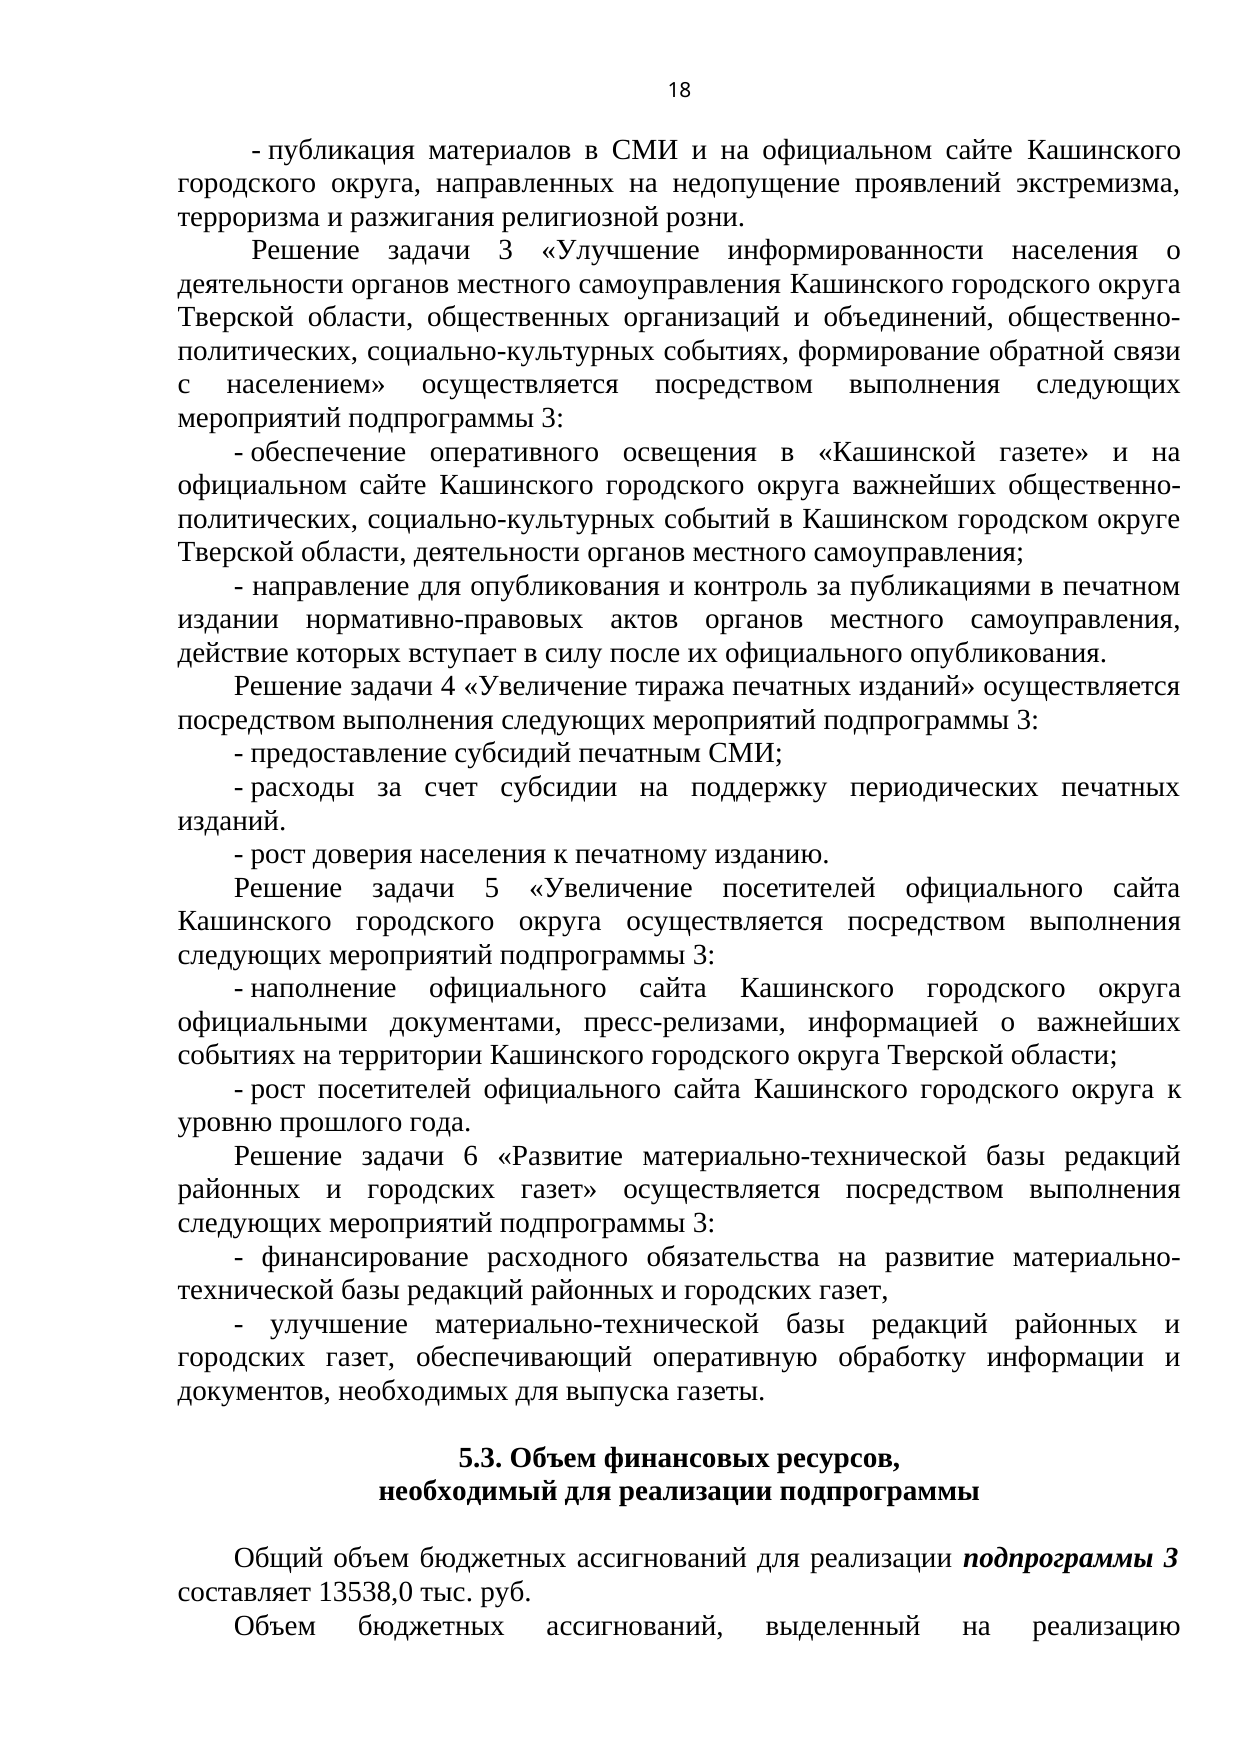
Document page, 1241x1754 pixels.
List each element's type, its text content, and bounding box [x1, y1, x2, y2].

text - финансирование расходного обязательства на развитие материально-технической базы редакций районных и городских газет, [177, 1239, 1181, 1306]
text - наполнение официального сайта Кашинского городского округа официальными документами, пресс-релизами, информацией о важнейших событиях на территории Кашинского городского округа Тверской области; [177, 970, 1181, 1071]
text - улучшение материально-технической базы редакций районных и городских газет, обеспечивающий оперативную обработку информации и документов, необходимых для выпуска газеты. [177, 1306, 1181, 1406]
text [177, 1608, 1181, 1641]
text - публикация материалов в СМИ и на официальном сайте Кашинского городского округа, направленных на недопущение проявлений экстремизма, терроризма и разжигания религиозной розни. [177, 132, 1181, 232]
text - рост доверия населения к печатному изданию. [177, 836, 1181, 870]
text 5.3. Объем финансовых ресурсов, [177, 1440, 1181, 1473]
text Решение задачи 6 «Развитие материально-технической базы редакций районных и городских газет» осуществляется посредством выполнения следующих мероприятий подпрограммы 3: [177, 1138, 1181, 1239]
text Решение задачи 3 «Улучшение информированности населения о деятельности органов местного самоуправления Кашинского городского округа Тверской области, общественных организаций и объединений, общественно-политических, социально-культурных событиях, формирование обратной связи с населением» осуществляется посредством выполнения следующих мероприятий подпрограммы 3: [177, 232, 1181, 434]
text Решение задачи 4 «Увеличение тиража печатных изданий» осуществляется посредством выполнения следующих мероприятий подпрограммы 3: [177, 668, 1181, 736]
text - рост посетителей официального сайта Кашинского городского округа к уровню прошлого года. [177, 1071, 1181, 1138]
text Решение задачи 5 «Увеличение посетителей официального сайта Кашинского городского округа осуществляется посредством выполнения следующих мероприятий подпрограммы 3: [177, 870, 1181, 970]
text - обеспечение оперативного освещения в «Кашинской газете» и на официальном сайте Кашинского городского округа важнейших общественно-политических, социально-культурных событий в Кашинском городском округе Тверской области, деятельности органов местного самоуправления; [177, 434, 1181, 568]
text Общий объем бюджетных ассигнований для реализации подпрограммы 3 составляет 13538,0 тыс. руб. [177, 1541, 1181, 1608]
text необходимый для реализации подпрограммы [177, 1473, 1181, 1507]
text - предоставление субсидий печатным СМИ; [177, 736, 1181, 769]
text - направление для опубликования и контроль за публикациями в печатном издании нормативно-правовых актов органов местного самоуправления, действие которых вступает в силу после их официального опубликования. [177, 568, 1181, 668]
text - расходы за счет субсидии на поддержку периодических печатных изданий. [177, 769, 1181, 836]
